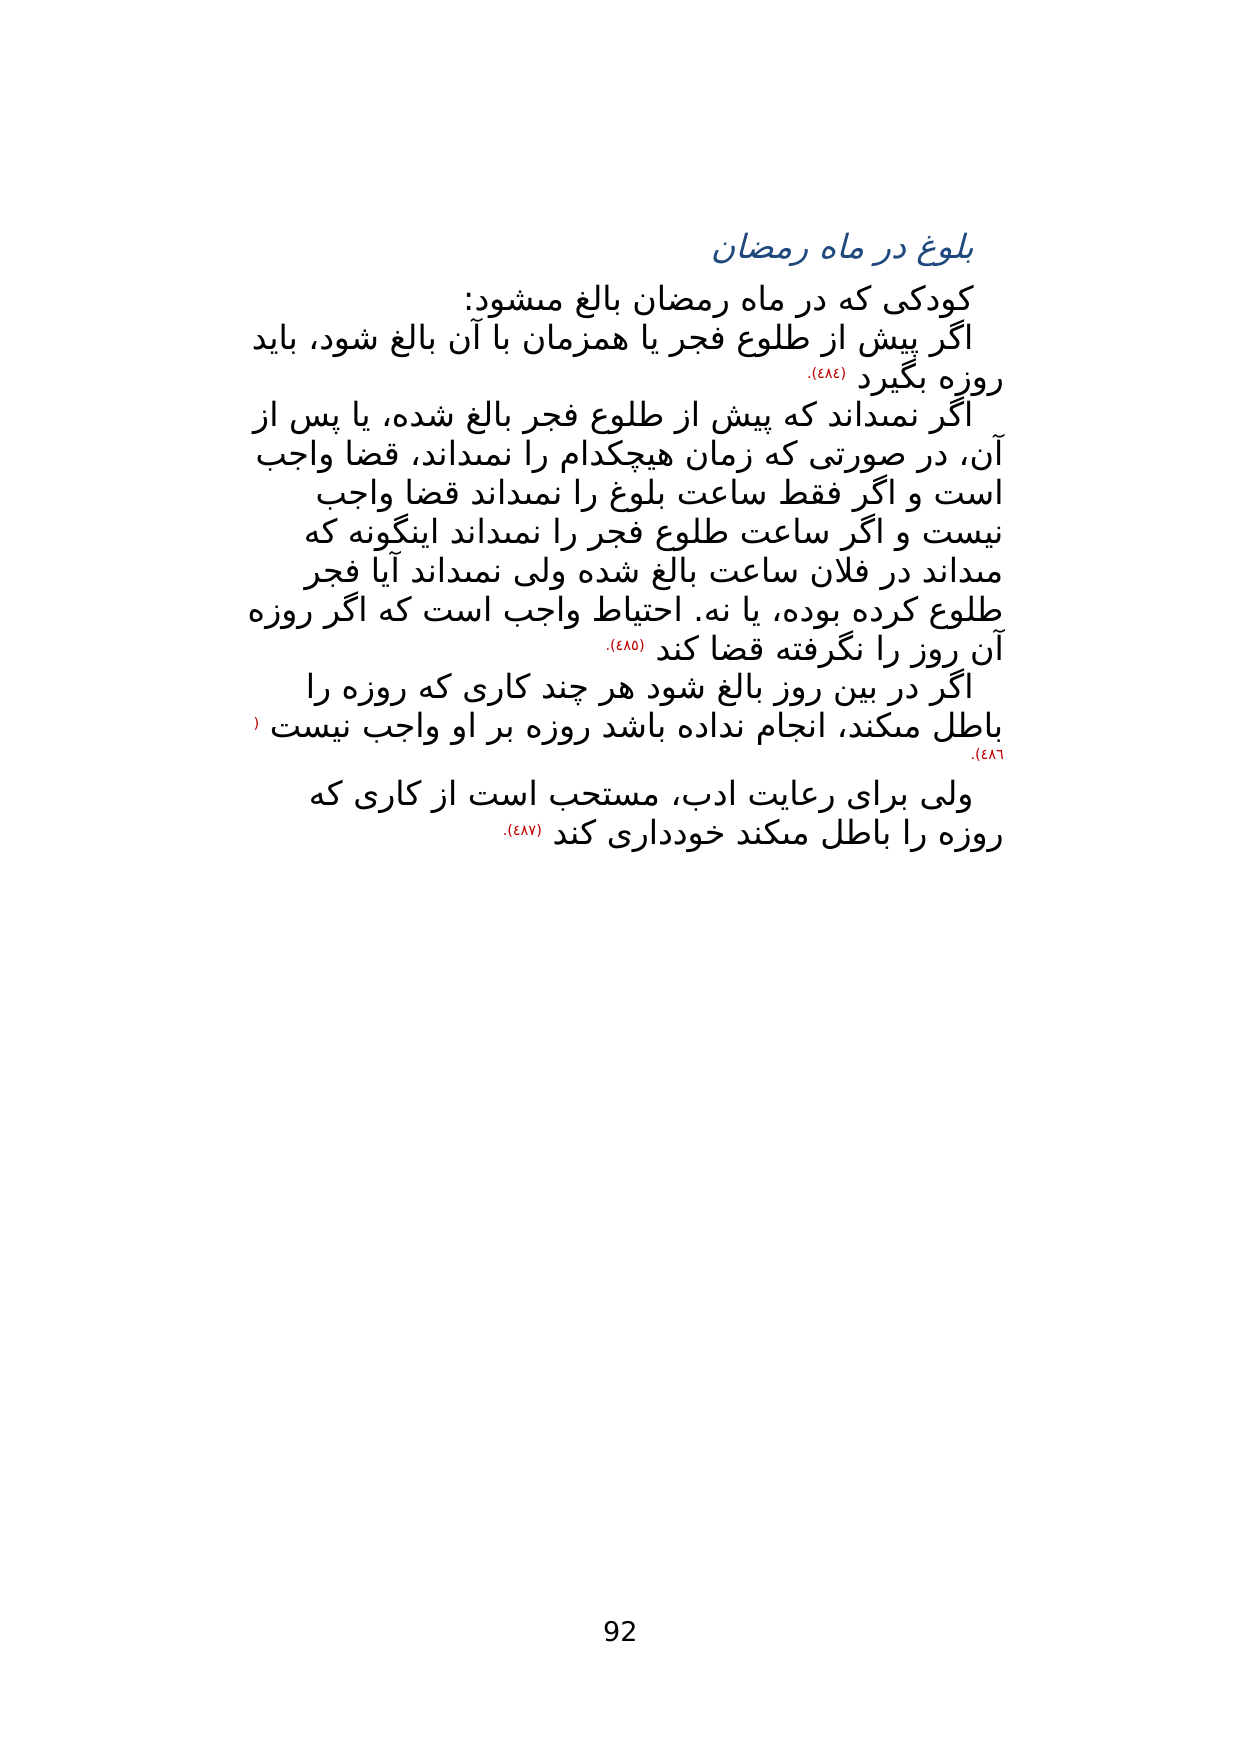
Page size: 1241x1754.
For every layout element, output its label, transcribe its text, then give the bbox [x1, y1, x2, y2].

text ولى براى رعايت ادب، مستحب است از كارى كه روزه را باطل مى‏كند خوددارى كند (٤٨٧). [236, 775, 1004, 852]
text اگر نمى‏داند كه پيش از طلوع فجر بالغ شده، يا پس از آن، در صورتى كه زمان هيچكدام را نمى‏داند، قضا واجب است و اگر فقط ساعت بلوغ را نمى‏داند قضا واجب نيست و اگر ساعت طلوع فجر را نمى‏داند اينگونه كه مى‏داند در فلان ساعت بالغ شده ولى نمى‏داند آيا فجر طلوع كرده بوده، يا نه. احتياط واجب است كه اگر روزه آن روز را نگرفته قضا كند (٤٨٥). [236, 396, 1004, 668]
text اگر پيش از طلوع فجر يا همزمان با آن بالغ شود، بايد روزه بگيرد (٤٨٤). [236, 318, 1004, 396]
subtitle بلوغ در ماه رمضان‏ [236, 228, 1004, 267]
text اگر در بين روز بالغ شود هر چند كارى كه روزه را باطل مى‏كند، انجام نداده باشد روزه بر او واجب نيست‏ (٤٨٦). [236, 668, 1004, 775]
text كودكى كه در ماه رمضان بالغ مى‏شود: [236, 279, 1004, 318]
